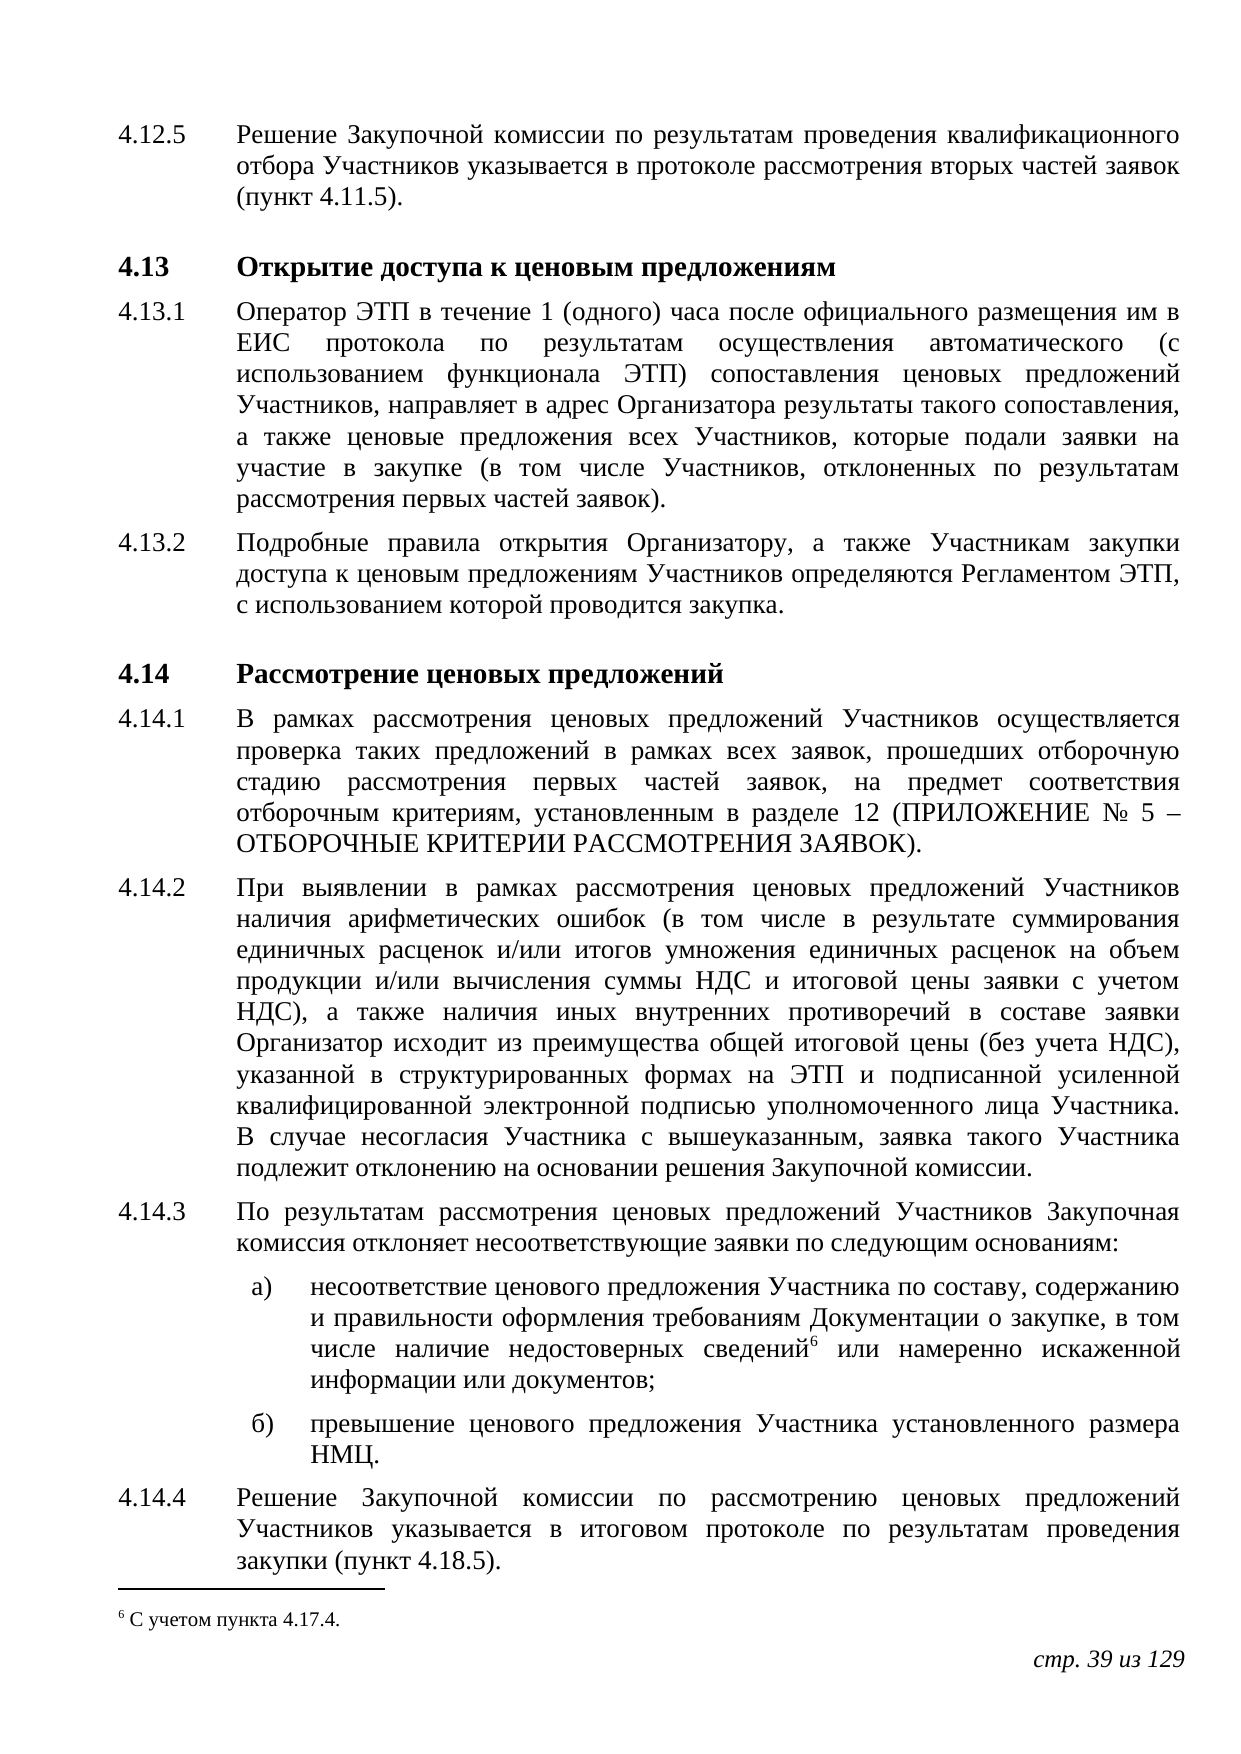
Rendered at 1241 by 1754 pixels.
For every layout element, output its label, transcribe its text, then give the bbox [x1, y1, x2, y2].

text превышение ценового предложения Участника установленного размера НМЦ. [251, 1407, 1181, 1469]
subtitle Открытие доступа к ценовым предложениям [118, 249, 1181, 283]
text Решение Закупочной комиссии по результатам проведения квалификационного отбора Участников указывается в протоколе рассмотрения вторых частей заявок (пункт 4.11.5). [118, 118, 1181, 212]
text Подробные правила открытия Организатору, а также Участникам закупки доступа к ценовым предложениям Участников определяются Регламентом ЭТП, с использованием которой проводится закупка. [118, 526, 1181, 619]
text При выявлении в рамках рассмотрения ценовых предложений Участников наличия арифметических ошибок (в том числе в результате суммирования единичных расценок и/или итогов умножения единичных расценок на объем продукции и/или вычисления суммы НДС и итоговой цены заявки с учетом НДС), а также наличия иных внутренних противоречий в составе заявки Организатор исходит из преимущества общей итоговой цены (без учета НДС), указанной в структурированных формах на ЭТП и подписанной усиленной квалифицированной электронной подписью уполномоченного лица Участника. В случае несогласия Участника с вышеуказанным, заявка такого Участника подлежит отклонению на основании решения Закупочной комиссии. [118, 871, 1181, 1182]
text несоответствие ценового предложения Участника по составу, содержанию и правильности оформления требованиям Документации о закупке, в том числе наличие недостоверных сведений или намеренно искаженной информации или документов; [251, 1269, 1181, 1394]
text По результатам рассмотрения ценовых предложений Участников Закупочная комиссия отклоняет несоответствующие заявки по следующим основаниям: [118, 1195, 1181, 1257]
subtitle Рассмотрение ценовых предложений [118, 657, 1181, 690]
text В рамках рассмотрения ценовых предложений Участников осуществляется проверка таких предложений в рамках всех заявок, прошедших отборочную стадию рассмотрения первых частей заявок, на предмет соответствия отборочным критериям, установленным в разделе 12 (ПРИЛОЖЕНИЕ № 5 – ОТБОРОЧНЫЕ КРИТЕРИИ РАССМОТРЕНИЯ ЗАЯВОК). [118, 703, 1181, 858]
text Решение Закупочной комиссии по рассмотрению ценовых предложений Участников указывается в итоговом протоколе по результатам проведения закупки (пункт 4.18.5). [118, 1481, 1181, 1575]
text Оператор ЭТП в течение 1 (одного) часа после официального размещения им в ЕИС протокола по результатам осуществления автоматического (с использованием функционала ЭТП) сопоставления ценовых предложений Участников, направляет в адрес Организатора результаты такого сопоставления, а также ценовые предложения всех Участников, которые подали заявки на участие в закупке (в том числе Участников, отклоненных по результатам рассмотрения первых частей заявок). [118, 295, 1181, 513]
